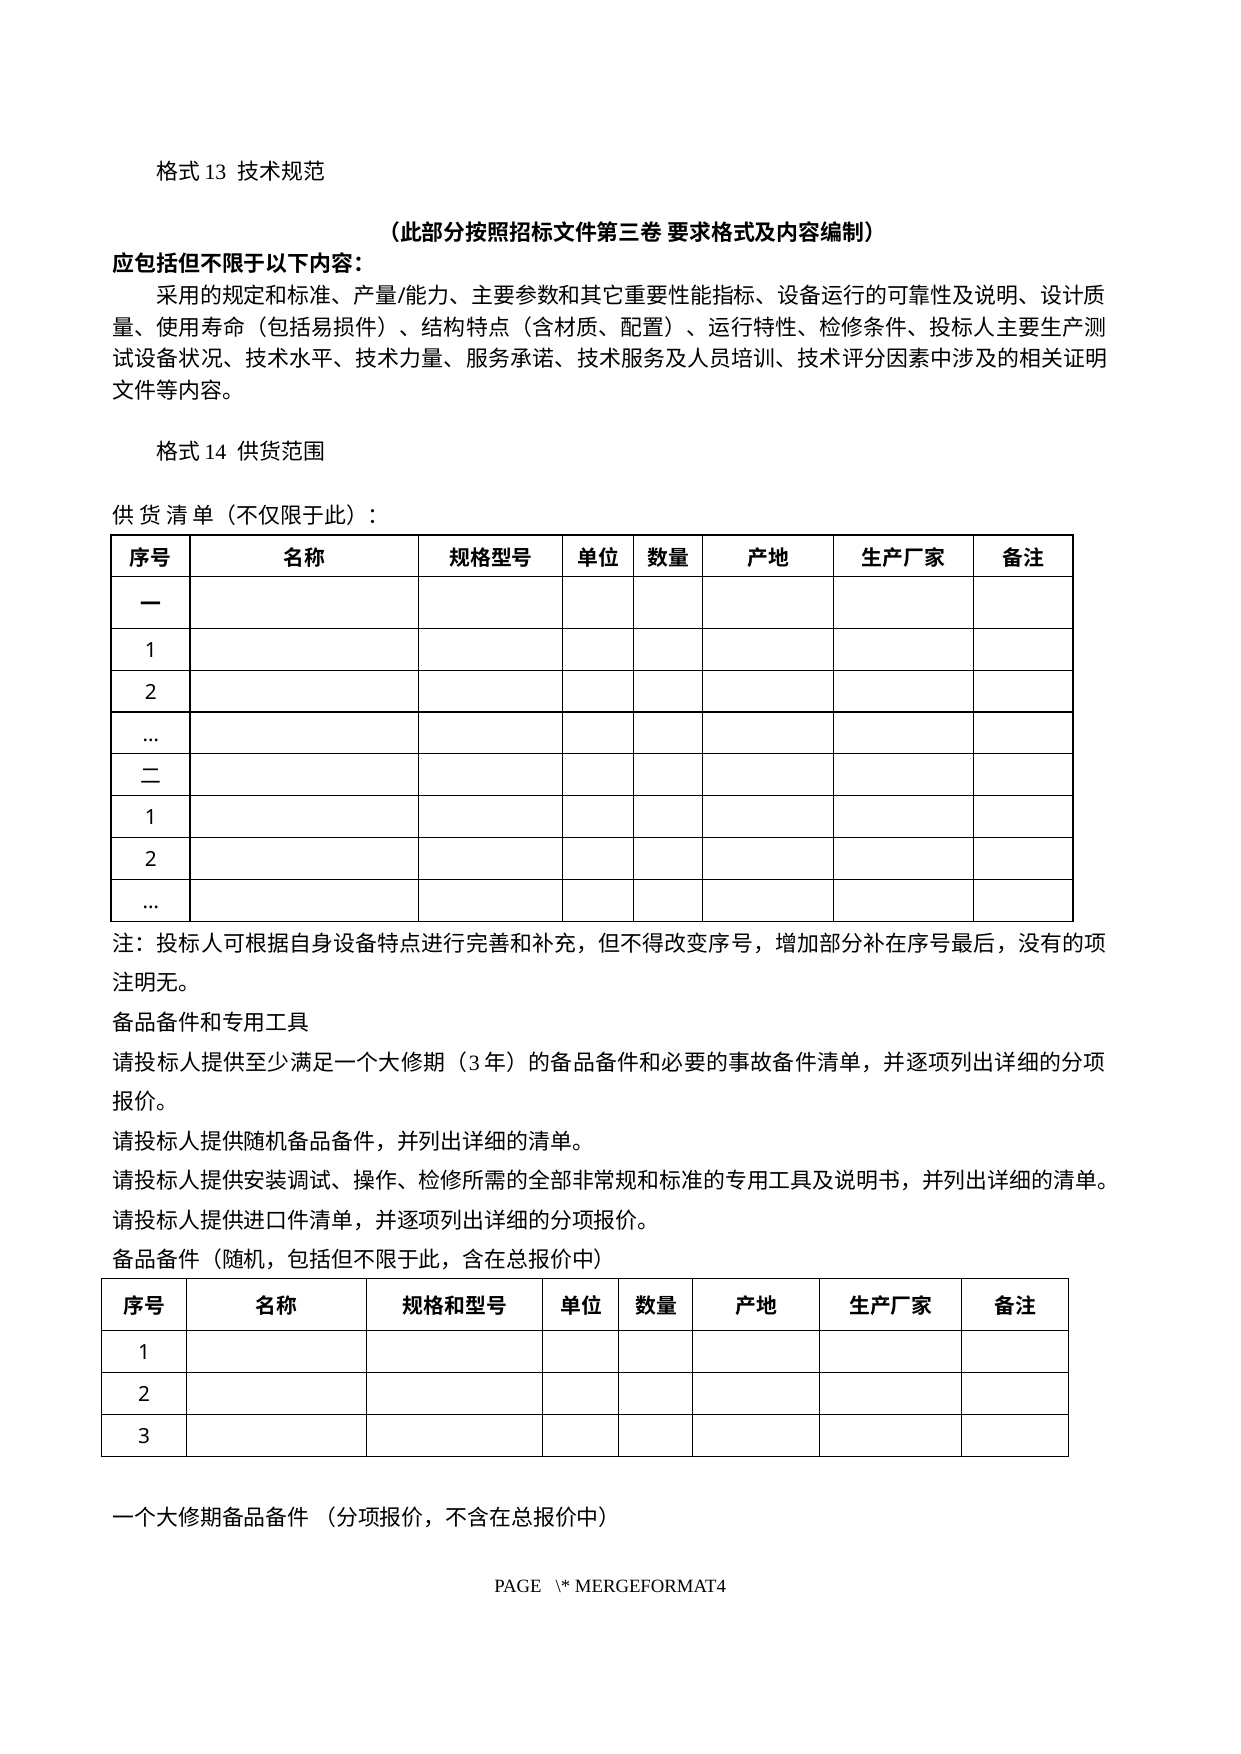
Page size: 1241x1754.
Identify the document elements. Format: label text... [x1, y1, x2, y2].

table_cell [543, 1331, 618, 1372]
table_cell [703, 754, 833, 795]
table_cell [419, 577, 562, 628]
table_cell [634, 796, 702, 837]
table_cell [974, 713, 1072, 753]
table_header 产地 [703, 536, 833, 576]
table_cell [543, 1373, 618, 1414]
table_cell [187, 1415, 366, 1456]
table_cell [820, 1415, 961, 1456]
table_cell [634, 838, 702, 879]
table_cell [634, 754, 702, 795]
table_cell [191, 577, 418, 628]
table_header 数量 [634, 536, 702, 576]
table_cell [191, 880, 418, 921]
table_header 生产厂家 [820, 1279, 961, 1330]
table_cell [703, 838, 833, 879]
table_cell [634, 577, 702, 628]
table_cell [419, 838, 562, 879]
table_cell [191, 713, 418, 753]
table_cell [974, 671, 1072, 711]
table_header 规格和型号 [367, 1279, 542, 1330]
table_header 名称 [191, 536, 418, 576]
table_cell [962, 1331, 1068, 1372]
table_cell [563, 796, 633, 837]
table_cell [419, 629, 562, 669]
table_cell [419, 796, 562, 837]
table_cell [191, 629, 418, 669]
text 注：投标人可根据自身设备特点进行完善和补充，但不得改变序号，增加部分补在序号最后，没有的项注明无。 [112, 922, 1107, 1001]
table_cell [419, 671, 562, 711]
table_cell [563, 713, 633, 753]
table_header 备注 [962, 1279, 1068, 1330]
table_cell [703, 629, 833, 669]
table_cell [187, 1373, 366, 1414]
text 备品备件（随机，包括但不限于此，含在总报价中） [112, 1238, 1107, 1278]
text 备品备件和专用工具 [112, 1001, 1107, 1041]
list 请投标人提供安装调试、操作、检修所需的全部非常规和标准的专用工具及说明书，并列出详细的清单。 [112, 1159, 1107, 1199]
table_cell [974, 880, 1072, 921]
table_cell [834, 713, 973, 753]
table_cell [834, 880, 973, 921]
table_cell [187, 1331, 366, 1372]
table_cell [820, 1373, 961, 1414]
table_cell [974, 796, 1072, 837]
table_cell [619, 1331, 692, 1372]
table_cell 一 [112, 577, 189, 628]
table_cell [563, 577, 633, 628]
table_cell [191, 754, 418, 795]
table_cell [834, 577, 973, 628]
subtitle 格式13 技术规范 [112, 150, 1107, 189]
table_cell [962, 1415, 1068, 1456]
table_cell [834, 838, 973, 879]
text 供 货 清 单（不仅限于此）： [112, 494, 1107, 534]
table_cell [419, 880, 562, 921]
table_cell 2 [112, 838, 189, 879]
table_header 序号 [102, 1279, 186, 1330]
table_header 序号 [112, 536, 189, 576]
table_cell 1 [112, 629, 189, 669]
table_cell [703, 880, 833, 921]
table_cell [563, 671, 633, 711]
text （此部分按照招标文件第三卷 要求格式及内容编制） [112, 214, 1107, 246]
table_cell 2 [102, 1373, 186, 1414]
table_cell [962, 1373, 1068, 1414]
table_cell [191, 838, 418, 879]
table_header 产地 [693, 1279, 819, 1330]
table_cell 1 [112, 796, 189, 837]
table_cell [703, 671, 833, 711]
table_cell [693, 1415, 819, 1456]
table_cell [834, 629, 973, 669]
subtitle 格式14 供货范围 [112, 430, 1107, 469]
table_cell [367, 1331, 542, 1372]
table_header 生产厂家 [834, 536, 973, 576]
table_cell [563, 880, 633, 921]
table_header 单位 [543, 1279, 618, 1330]
table_cell [703, 577, 833, 628]
table_cell [634, 671, 702, 711]
table_cell [693, 1373, 819, 1414]
table_cell [419, 713, 562, 753]
table_cell [820, 1331, 961, 1372]
list 请投标人提供至少满足一个大修期（3年）的备品备件和必要的事故备件清单，并逐项列出详细的分项报价。 [112, 1041, 1107, 1120]
table_cell [974, 754, 1072, 795]
table_cell [563, 838, 633, 879]
table_cell … [112, 880, 189, 921]
table_cell [974, 629, 1072, 669]
table_cell [619, 1415, 692, 1456]
table_cell [693, 1331, 819, 1372]
table_cell [634, 629, 702, 669]
table_cell [563, 754, 633, 795]
table_header 备注 [974, 536, 1072, 576]
table_cell [367, 1373, 542, 1414]
list 请投标人提供随机备品备件，并列出详细的清单。 [112, 1120, 1107, 1159]
table_cell 2 [112, 671, 189, 711]
text 应包括但不限于以下内容： [112, 246, 1107, 278]
table_cell [974, 577, 1072, 628]
table_cell [834, 671, 973, 711]
table_header 名称 [187, 1279, 366, 1330]
table_cell [703, 713, 833, 753]
table_header 数量 [619, 1279, 692, 1330]
table_cell [834, 754, 973, 795]
table_cell [974, 838, 1072, 879]
table_cell [191, 671, 418, 711]
table_cell 1 [102, 1331, 186, 1372]
table_cell [634, 880, 702, 921]
list 请投标人提供进口件清单，并逐项列出详细的分项报价。 [112, 1199, 1107, 1238]
text 采用的规定和标准、产量/能力、主要参数和其它重要性能指标、设备运行的可靠性及说明、设计质量、使用寿命（包括易损件）、结构特点（含材质、配置）、运行特性、检修条件、投标人主要生产测试设备状况、技术水平、技术力量、服务承诺、技术服务及人员培训、技术评分因素中涉及的相关证明文件等内容。 [112, 278, 1107, 405]
table_cell [634, 713, 702, 753]
table_cell [419, 754, 562, 795]
table_cell [563, 629, 633, 669]
table_cell 3 [102, 1415, 186, 1456]
text 一个大修期备品备件 （分项报价，不含在总报价中） [112, 1496, 1107, 1536]
table_cell [619, 1373, 692, 1414]
table_cell [543, 1415, 618, 1456]
table_cell [703, 796, 833, 837]
table_cell … [112, 713, 189, 753]
table_cell 二 [112, 754, 189, 795]
table_cell [834, 796, 973, 837]
table_cell [191, 796, 418, 837]
table_header 规格型号 [419, 536, 562, 576]
table_header 单位 [563, 536, 633, 576]
table_cell [367, 1415, 542, 1456]
